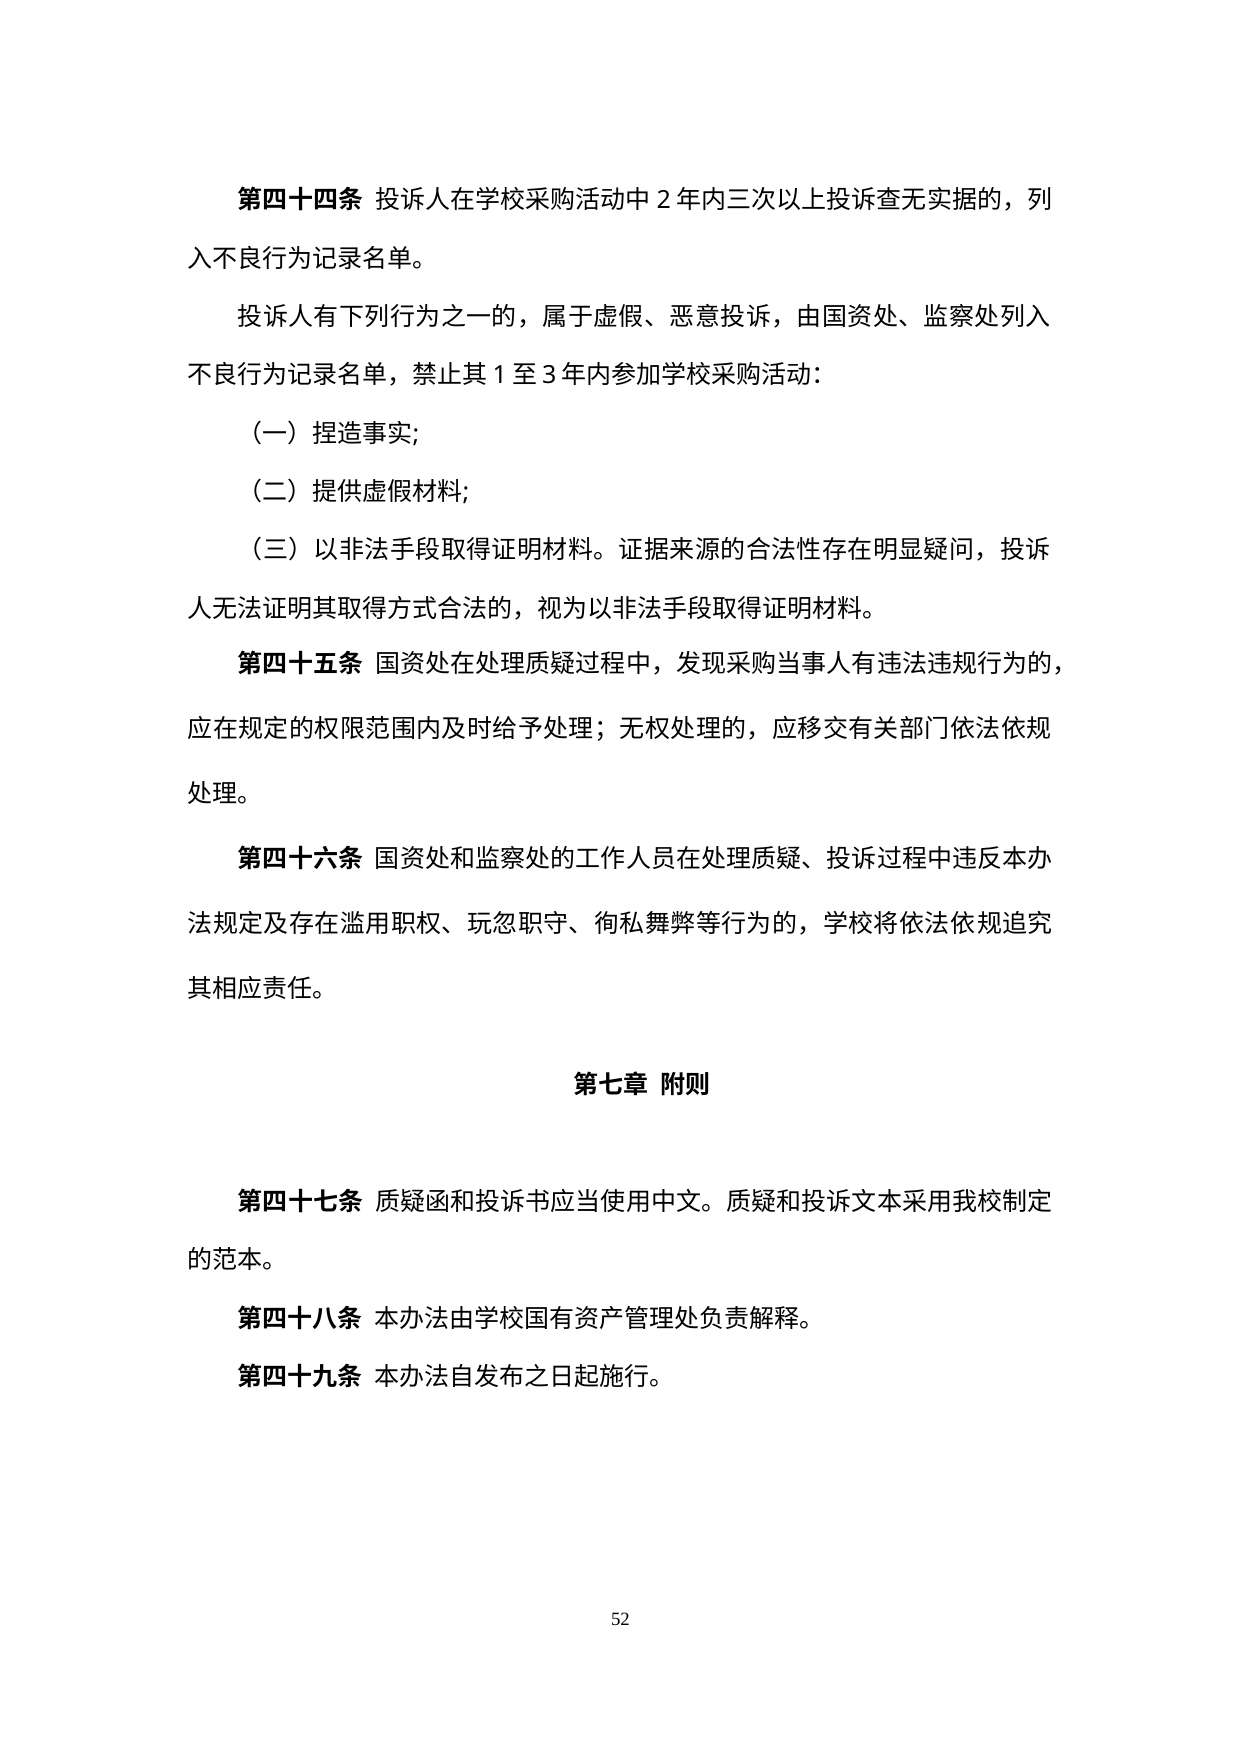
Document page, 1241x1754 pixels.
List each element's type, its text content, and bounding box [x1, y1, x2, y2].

text （一）捏造事实; [187, 395, 1053, 454]
text 投诉人有下列行为之一的，属于虚假、恶意投诉，由国资处、监察处列入不良行为记录名单，禁止其1至3年内参加学校采购活动： [187, 279, 1053, 395]
text 第四十六条 国资处和监察处的工作人员在处理质疑、投诉过程中违反本办法规定及存在滥用职权、玩忽职守、徇私舞弊等行为的，学校将依法依规追究其相应责任。 [187, 824, 1053, 1019]
text 第四十四条 投诉人在学校采购活动中2年内三次以上投诉查无实据的，列入不良行为记录名单。 [187, 162, 1053, 279]
text 第四十五条 国资处在处理质疑过程中，发现采购当事人有违法违规行为的，应在规定的权限范围内及时给予处理；无权处理的，应移交有关部门依法依规处理。 [187, 629, 1053, 824]
text 第四十八条 本办法由学校国有资产管理处负责解释。 [187, 1280, 1053, 1339]
text （三）以非法手段取得证明材料。证据来源的合法性存在明显疑问，投诉人无法证明其取得方式合法的，视为以非法手段取得证明材料。 [187, 512, 1053, 629]
text 第七章 附则 [187, 1047, 1053, 1105]
text 第四十七条 质疑函和投诉书应当使用中文。质疑和投诉文本采用我校制定的范本。 [187, 1164, 1053, 1280]
text （二）提供虚假材料; [187, 454, 1053, 512]
text 第四十九条 本办法自发布之日起施行。 [187, 1339, 1053, 1397]
